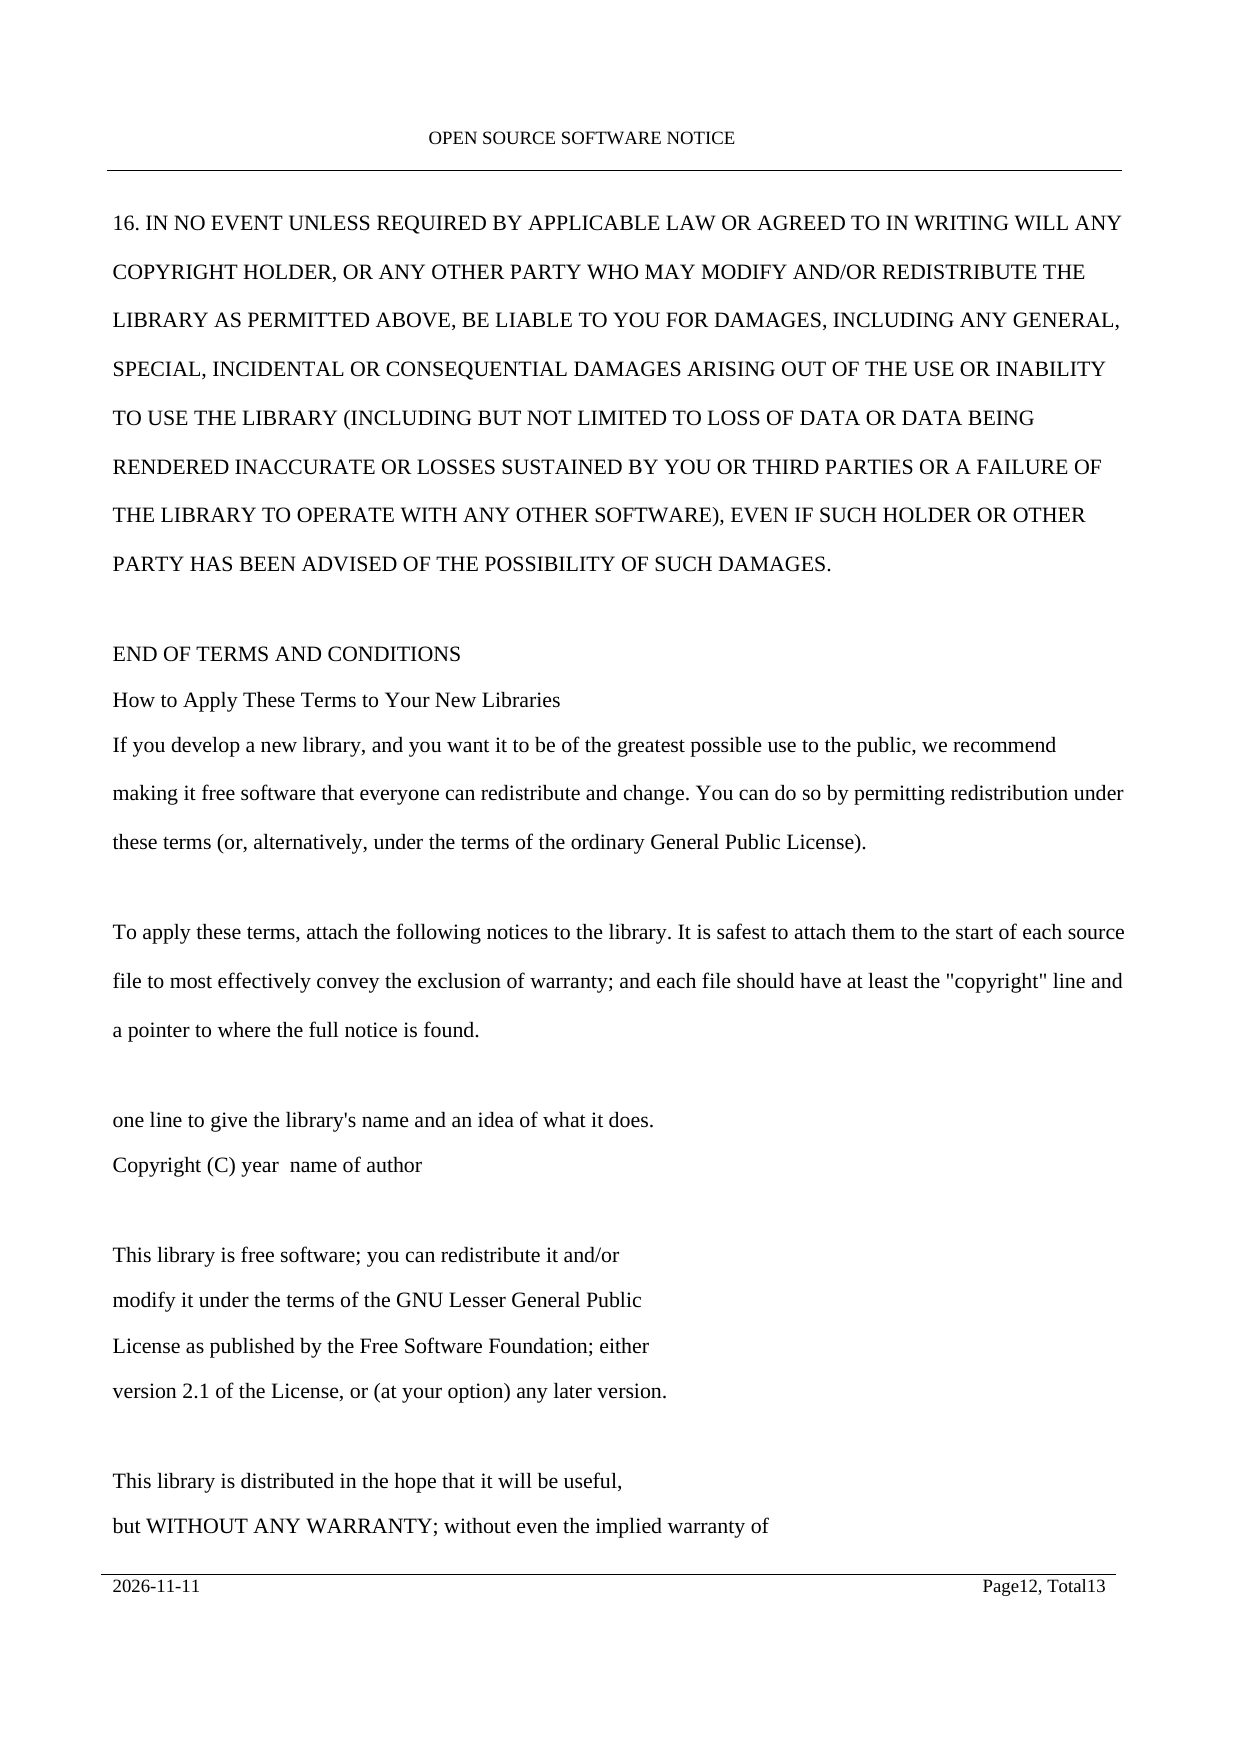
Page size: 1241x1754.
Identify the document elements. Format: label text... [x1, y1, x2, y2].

text modify it under the terms of the GNU Lesser General Public [112, 1284, 1128, 1316]
text 16. IN NO EVENT UNLESS REQUIRED BY APPLICABLE LAW OR AGREED TO IN WRITING WILL ANY COPYRIGHT HOLDER, OR ANY OTHER PARTY WHO MAY MODIFY AND/OR REDISTRIBUTE THE LIBRARY AS PERMITTED ABOVE, BE LIABLE TO YOU FOR DAMAGES, INCLUDING ANY GENERAL, SPECIAL, INCIDENTAL OR CONSEQUENTIAL DAMAGES ARISING OUT OF THE USE OR INABILITY TO USE THE LIBRARY (INCLUDING BUT NOT LIMITED TO LOSS OF DATA OR DATA BEING RENDERED INACCURATE OR LOSSES SUSTAINED BY YOU OR THIRD PARTIES OR A FAILURE OF THE LIBRARY TO OPERATE WITH ANY OTHER SOFTWARE), EVEN IF SUCH HOLDER OR OTHER PARTY HAS BEEN ADVISED OF THE POSSIBILITY OF SUCH DAMAGES. [112, 206, 1128, 580]
text but WITHOUT ANY WARRANTY; without even the implied warranty of [112, 1509, 1128, 1542]
text one line to give the library's name and an idea of what it does. [112, 1103, 1128, 1136]
text version 2.1 of the License, or (at your option) any later version. [112, 1374, 1128, 1407]
text If you develop a new library, and you want it to be of the greatest possible use to the public, we recommend making it free software that everyone can redistribute and change. You can do so by permitting redistribution under these terms (or, alternatively, under the terms of the ordinary General Public License). [112, 728, 1128, 858]
text License as published by the Free Software Foundation; either [112, 1329, 1128, 1361]
text END OF TERMS AND CONDITIONS [112, 638, 1128, 670]
text This library is free software; you can redistribute it and/or [112, 1239, 1128, 1271]
text This library is distributed in the hope that it will be useful, [112, 1464, 1128, 1497]
text How to Apply These Terms to Your New Libraries [112, 683, 1128, 715]
text Copyright (C) year name of author [112, 1148, 1128, 1181]
text To apply these terms, attach the following notices to the library. It is safest to attach them to the start of each source file to most effectively convey the exclusion of warranty; and each file should have at least the "copyright" line and a pointer to where the full notice is found. [112, 916, 1128, 1046]
